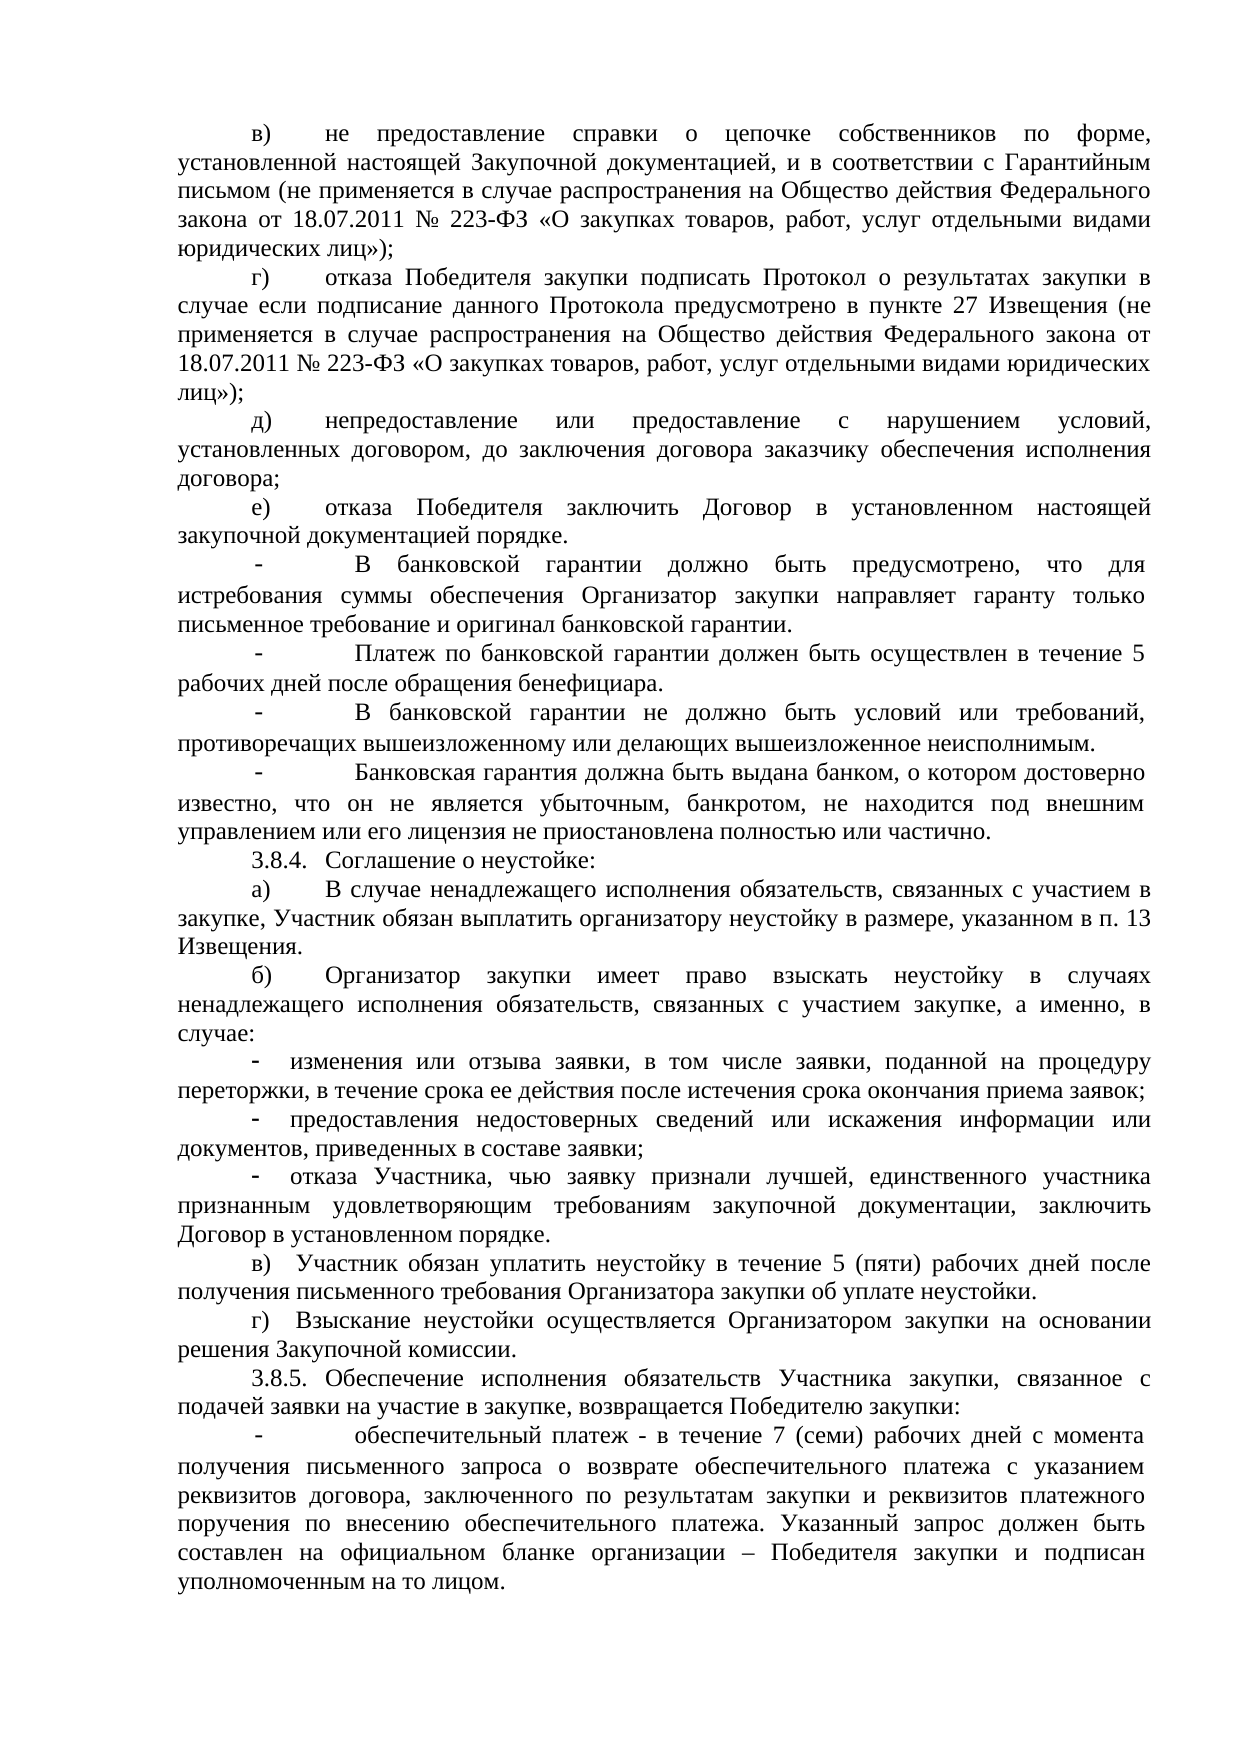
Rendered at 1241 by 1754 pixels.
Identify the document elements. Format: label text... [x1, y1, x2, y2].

list Соглашение о неустойке: [177, 845, 1152, 874]
list непредоставление или предоставление с нарушением условий, установленных договором, до заключения договора заказчику обеспечения исполнения договора; [177, 406, 1152, 492]
list В банковской гарантии не должно быть условий или требований, противоречащих вышеизложенному или делающих вышеизложенное неисполнимым. [177, 697, 1146, 757]
list отказа Участника, чью заявку признали лучшей, единственного участника признанным удовлетворяющим требованиям закупочной документации, заключить Договор в установленном порядке. [177, 1161, 1152, 1248]
list В банковской гарантии должно быть предусмотрено, что для истребования суммы обеспечения Организатор закупки направляет гаранту только письменное требование и оригинал банковской гарантии. [177, 549, 1146, 638]
list предоставления недостоверных сведений или искажения информации или документов, приведенных в составе заявки; [177, 1104, 1152, 1161]
list обеспечительный платеж - в течение 7 (семи) рабочих дней с момента получения письменного запроса о возврате обеспечительного платежа с указанием реквизитов договора, заключенного по результатам закупки и реквизитов платежного поручения по внесению обеспечительного платежа. Указанный запрос должен быть составлен на официальном бланке организации – Победителя закупки и подписан уполномоченным на то лицом. [177, 1420, 1146, 1595]
list Обеспечение исполнения обязательств Участника закупки, связанное с подачей заявки на участие в закупке, возвращается Победителю закупки: [177, 1363, 1152, 1420]
list Организатор закупки имеет право взыскать неустойку в случаях ненадлежащего исполнения обязательств, связанных с участием закупке, а именно, в случае: [177, 960, 1152, 1046]
list Взыскание неустойки осуществляется Организатором закупки на основании решения Закупочной комиссии. [177, 1305, 1152, 1363]
list отказа Победителя закупки подписать Протокол о результатах закупки в случае если подписание данного Протокола предусмотрено в пункте 27 Извещения (не применяется в случае распространения на Общество действия Федерального закона от 18.07.2011 № 223-ФЗ «О закупках товаров, работ, услуг отдельными видами юридических лиц»); [177, 262, 1152, 406]
list не предоставление справки о цепочке собственников по форме, установленной настоящей Закупочной документацией, и в соответствии с Гарантийным письмом (не применяется в случае распространения на Общество действия Федерального закона от 18.07.2011 № 223-ФЗ «О закупках товаров, работ, услуг отдельными видами юридических лиц»); [177, 118, 1152, 262]
list отказа Победителя заключить Договор в установленном настоящей закупочной документацией порядке. [177, 492, 1152, 549]
list Участник обязан уплатить неустойку в течение 5 (пяти) рабочих дней после получения письменного требования Организатора закупки об уплате неустойки. [177, 1248, 1152, 1305]
list Банковская гарантия должна быть выдана банком, о котором достоверно известно, что он не является убыточным, банкротом, не находится под внешним управлением или его лицензия не приостановлена полностью или частично. [177, 757, 1146, 845]
list изменения или отзыва заявки, в том числе заявки, поданной на процедуру переторжки, в течение срока ее действия после истечения срока окончания приема заявок; [177, 1046, 1152, 1104]
list В случае ненадлежащего исполнения обязательств, связанных с участием в закупке, Участник обязан выплатить организатору неустойку в размере, указанном в п. 13 Извещения. [177, 874, 1152, 960]
list Платеж по банковской гарантии должен быть осуществлен в течение 5 рабочих дней после обращения бенефициара. [177, 638, 1146, 697]
